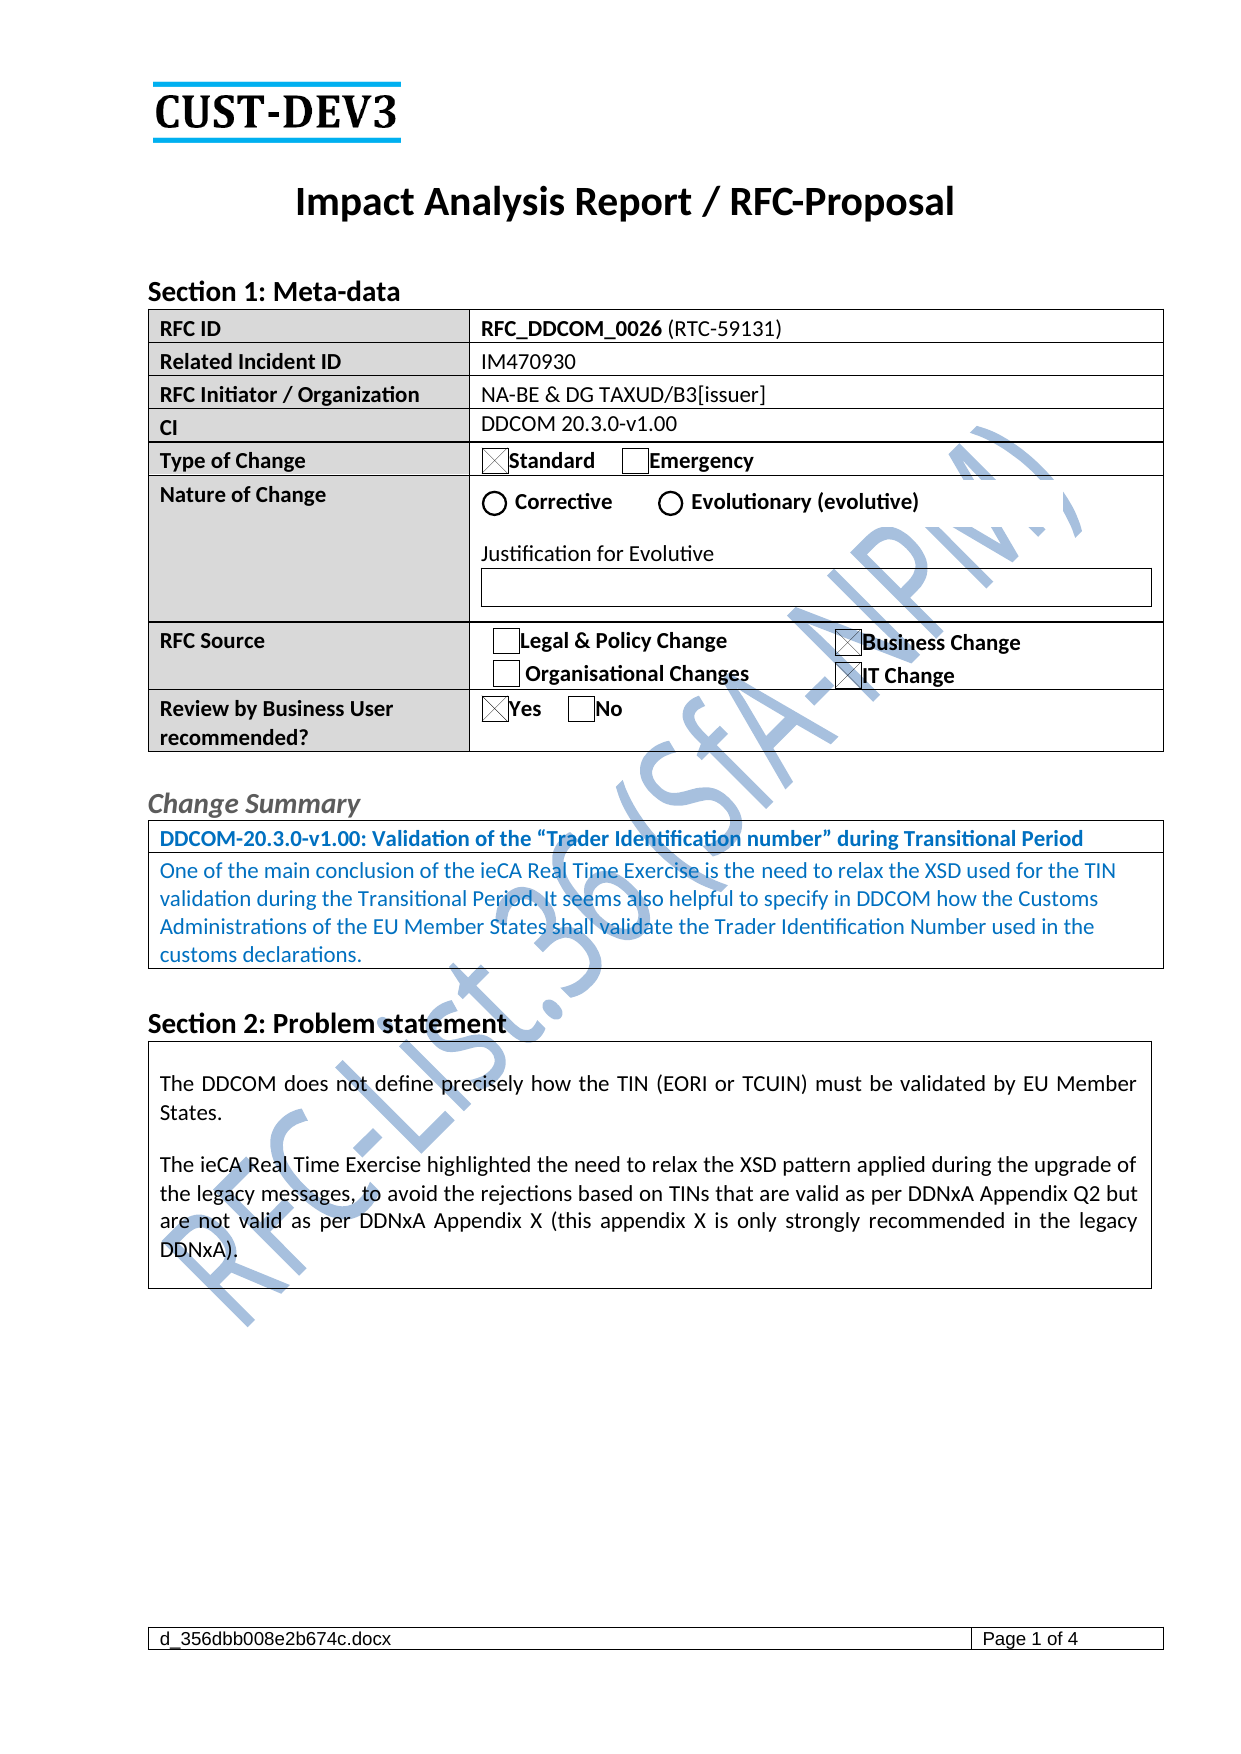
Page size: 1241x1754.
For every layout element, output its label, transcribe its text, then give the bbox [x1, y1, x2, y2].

table_cell Nature of Change [149, 476, 469, 621]
table_cell NA-BE & DG TAXUD/B3 [470, 376, 1163, 408]
table_header DDCOM-20.3.0-v1.00: Validation of the “Trader Identification number” during Transitional Period [149, 821, 1163, 852]
table_cell Standard Emergency [470, 443, 1163, 474]
text Section 1: Meta-data [148, 273, 1102, 308]
subtitle Impact Analysis Report / RFC-Proposal [148, 175, 1102, 226]
table_cell RFC Initiator / Organization [149, 376, 469, 408]
table_cell RFC Source [149, 623, 469, 689]
picture [147, 75, 406, 149]
table_cell Yes No [470, 690, 1163, 751]
table_cell One of the main conclusion of the ieCA Real Time Exercise is the need to relax the XSD used for the TIN validation during the Transitional Period. It seems also helpful to specify in DDCOM how the Customs Administrations of the EU Member States shall validate the Trader Identification Number used in the customs declarations. [149, 853, 1163, 968]
table_header The DDCOM does not define precisely how the TIN (EORI or TCUIN) must be validated by EU Member States. The ieCA Real Time Exercise highlighted the need to relax the XSD pattern applied during the upgrade of the legacy messages, to avoid the rejections based on TINs that are valid as per DDNxA Appendix Q2 but are not valid as per DDNxA Appendix X (this appendix X is only strongly recommended in the legacy DDNxA). [149, 1042, 1151, 1288]
table_cell IM470930 [470, 343, 1163, 375]
table_cell Type of Change [149, 443, 469, 474]
table_cell Justification for Evolutive [470, 476, 1163, 621]
table_cell Related Incident ID [149, 343, 469, 375]
table_cell [470, 623, 1163, 689]
table_cell CI [149, 409, 469, 441]
text Section 2: Problem statement [148, 1005, 1102, 1041]
table_cell Review by Business User recommended? [149, 690, 469, 751]
text Change Summary [148, 785, 1102, 820]
table_header RFC ID [149, 310, 469, 342]
table_cell DDCOM 20.3.0-v1.00 [470, 409, 1163, 441]
table_header RFC_DDCOM_0026 (RTC-59131) [470, 310, 1163, 342]
